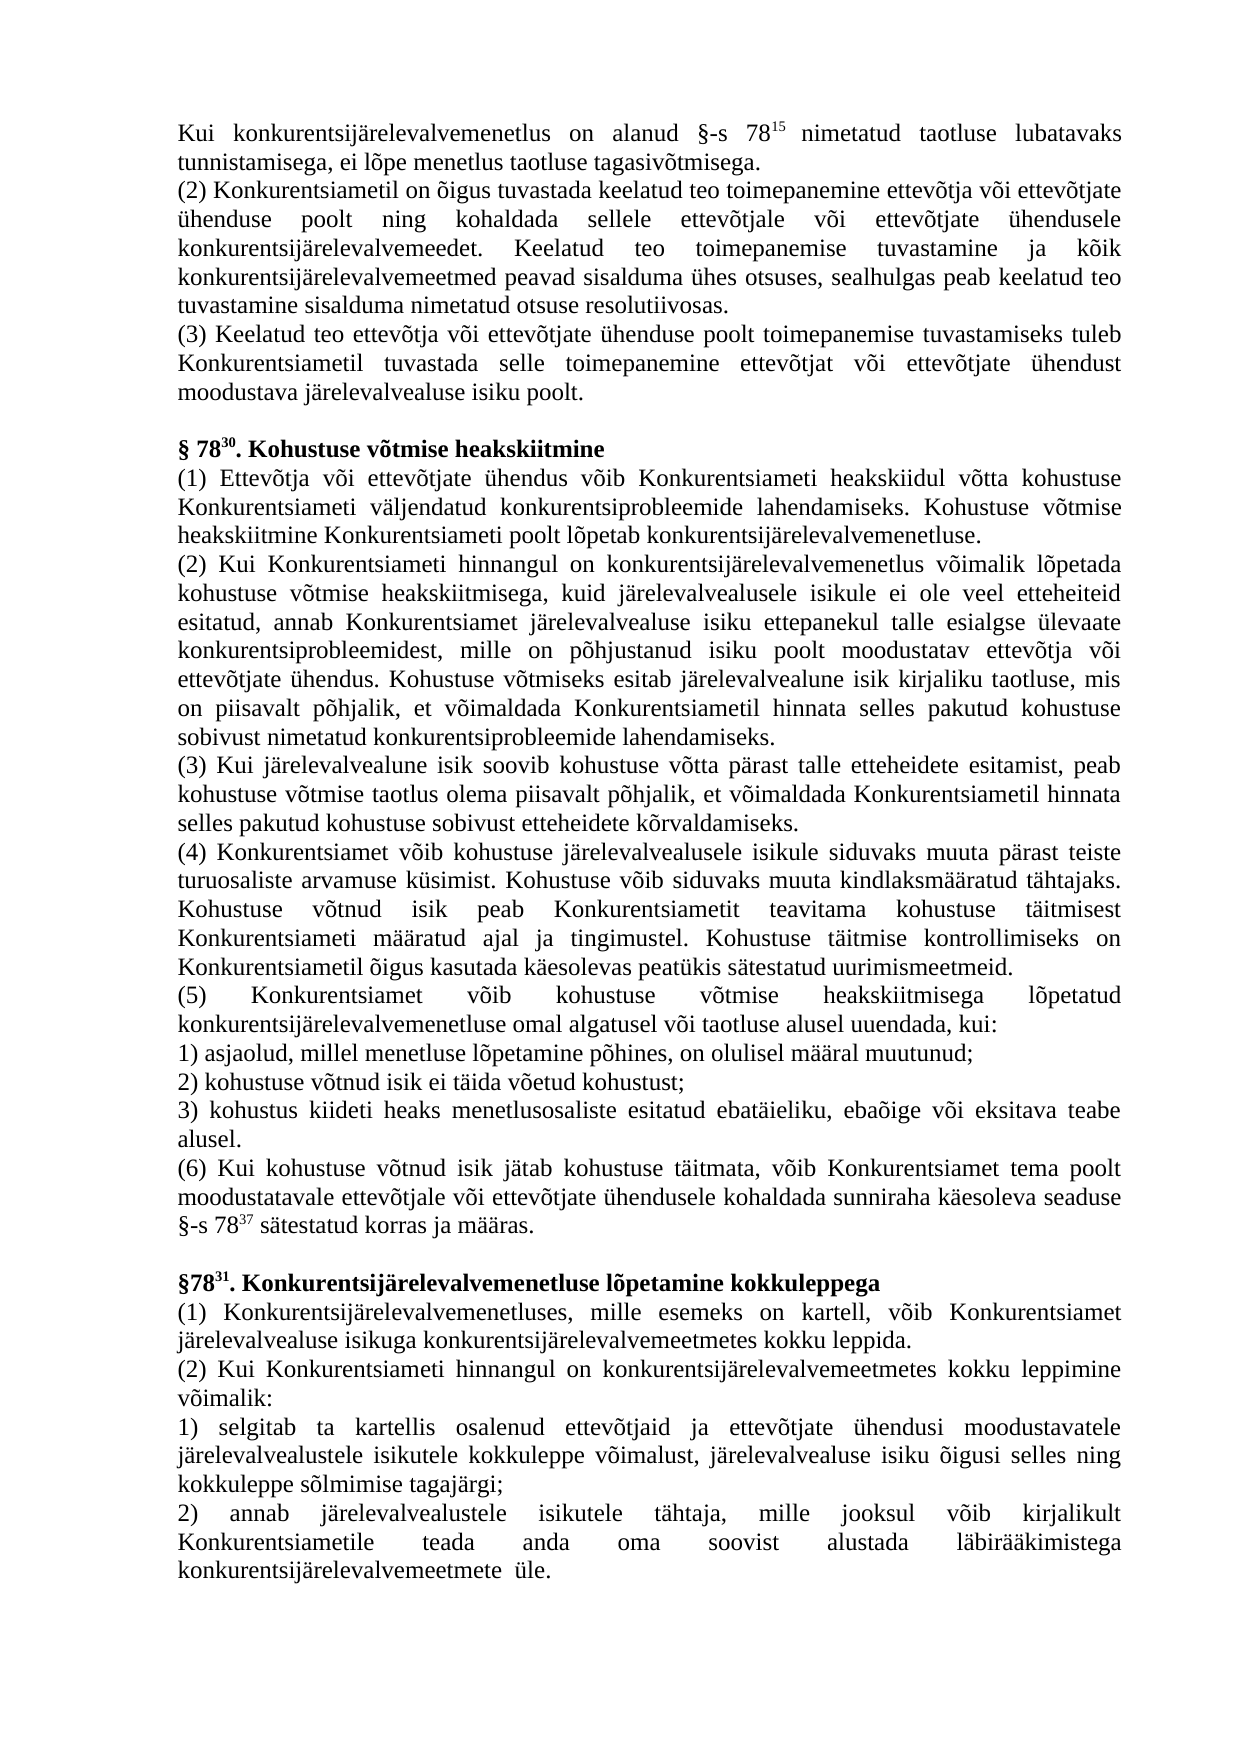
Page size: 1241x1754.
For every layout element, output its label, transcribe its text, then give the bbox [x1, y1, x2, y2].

text (4) Konkurentsiamet võib kohustuse järelevalvealusele isikule siduvaks muuta pärast teiste turuosaliste arvamuse küsimist. Kohustuse võib siduvaks muuta kindlaksmääratud tähtajaks. Kohustuse võtnud isik peab Konkurentsiametit teavitama kohustuse täitmisest Konkurentsiameti määratud ajal ja tingimustel. Kohustuse täitmise kontrollimiseks on Konkurentsiametil õigus kasutada käesolevas peatükis sätestatud uurimismeetmeid. [177, 837, 1122, 981]
text (1) Ettevõtja või ettevõtjate ühendus võib Konkurentsiameti heakskiidul võtta kohustuse Konkurentsiameti väljendatud konkurentsiprobleemide lahendamiseks. Kohustuse võtmise heakskiitmine Konkurentsiameti poolt lõpetab konkurentsijärelevalvemenetluse. [177, 463, 1122, 549]
text (5) Konkurentsiamet võib kohustuse võtmise heakskiitmisega lõpetatud konkurentsijärelevalvemenetluse omal algatusel või taotluse alusel uuendada, kui: [177, 981, 1122, 1038]
text § 7830. Kohustuse võtmise heakskiitmine [177, 434, 1122, 463]
text 2) annab järelevalvealustele isikutele tähtaja, mille jooksul võib kirjalikult Konkurentsiametile teada anda oma soovist alustada läbirääkimistega konkurentsijärelevalvemeetmete üle. [177, 1498, 1122, 1584]
text (2) Konkurentsiametil on õigus tuvastada keelatud teo toimepanemine ettevõtja või ettevõtjate ühenduse poolt ning kohaldada sellele ettevõtjale või ettevõtjate ühendusele konkurentsijärelevalvemeedet. Keelatud teo toimepanemise tuvastamine ja kõik konkurentsijärelevalvemeetmed peavad sisalduma ühes otsuses, sealhulgas peab keelatud teo tuvastamine sisalduma nimetatud otsuse resolutiivosas. [177, 176, 1122, 319]
text 2) kohustuse võtnud isik ei täida võetud kohustust; [177, 1067, 1122, 1096]
text §7831. Konkurentsijärelevalvemenetluse lõpetamine kokkuleppega [177, 1268, 1122, 1297]
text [177, 118, 1122, 176]
text (2) Kui Konkurentsiameti hinnangul on konkurentsijärelevalvemeetmetes kokku leppimine võimalik: [177, 1354, 1122, 1412]
text (2) Kui Konkurentsiameti hinnangul on konkurentsijärelevalvemenetlus võimalik lõpetada kohustuse võtmise heakskiitmisega, kuid järelevalvealusele isikule ei ole veel etteheiteid esitatud, annab Konkurentsiamet järelevalvealuse isiku ettepanekul talle esialgse ülevaate konkurentsiprobleemidest, mille on põhjustanud isiku poolt moodustatav ettevõtja või ettevõtjate ühendus. Kohustuse võtmiseks esitab järelevalvealune isik kirjaliku taotluse, mis on piisavalt põhjalik, et võimaldada Konkurentsiametil hinnata selles pakutud kohustuse sobivust nimetatud konkurentsiprobleemide lahendamiseks. [177, 549, 1122, 751]
text 3) kohustus kiideti heaks menetlusosaliste esitatud ebatäieliku, ebaõige või eksitava teabe alusel. [177, 1096, 1122, 1153]
text (1) Konkurentsijärelevalvemenetluses, mille esemeks on kartell, võib Konkurentsiamet järelevalvealuse isikuga konkurentsijärelevalvemeetmetes kokku leppida. [177, 1297, 1122, 1354]
text (3) Keelatud teo ettevõtja või ettevõtjate ühenduse poolt toimepanemise tuvastamiseks tuleb Konkurentsiametil tuvastada selle toimepanemine ettevõtjat või ettevõtjate ühendust moodustava järelevalvealuse isiku poolt. [177, 319, 1122, 406]
text (3) Kui järelevalvealune isik soovib kohustuse võtta pärast talle etteheidete esitamist, peab kohustuse võtmise taotlus olema piisavalt põhjalik, et võimaldada Konkurentsiametil hinnata selles pakutud kohustuse sobivust etteheidete kõrvaldamiseks. [177, 751, 1122, 837]
text (6) Kui kohustuse võtnud isik jätab kohustuse täitmata, võib Konkurentsiamet tema poolt moodustatavale ettevõtjale või ettevõtjate ühendusele kohaldada sunniraha käesoleva seaduse §-s 7837 sätestatud korras ja määras. [177, 1153, 1122, 1239]
text 1) selgitab ta kartellis osalenud ettevõtjaid ja ettevõtjate ühendusi moodustavatele järelevalvealustele isikutele kokkuleppe võimalust, järelevalvealuse isiku õigusi selles ning kokkuleppe sõlmimise tagajärgi; [177, 1412, 1122, 1498]
text 1) asjaolud, millel menetluse lõpetamine põhines, on olulisel määral muutunud; [177, 1038, 1122, 1067]
